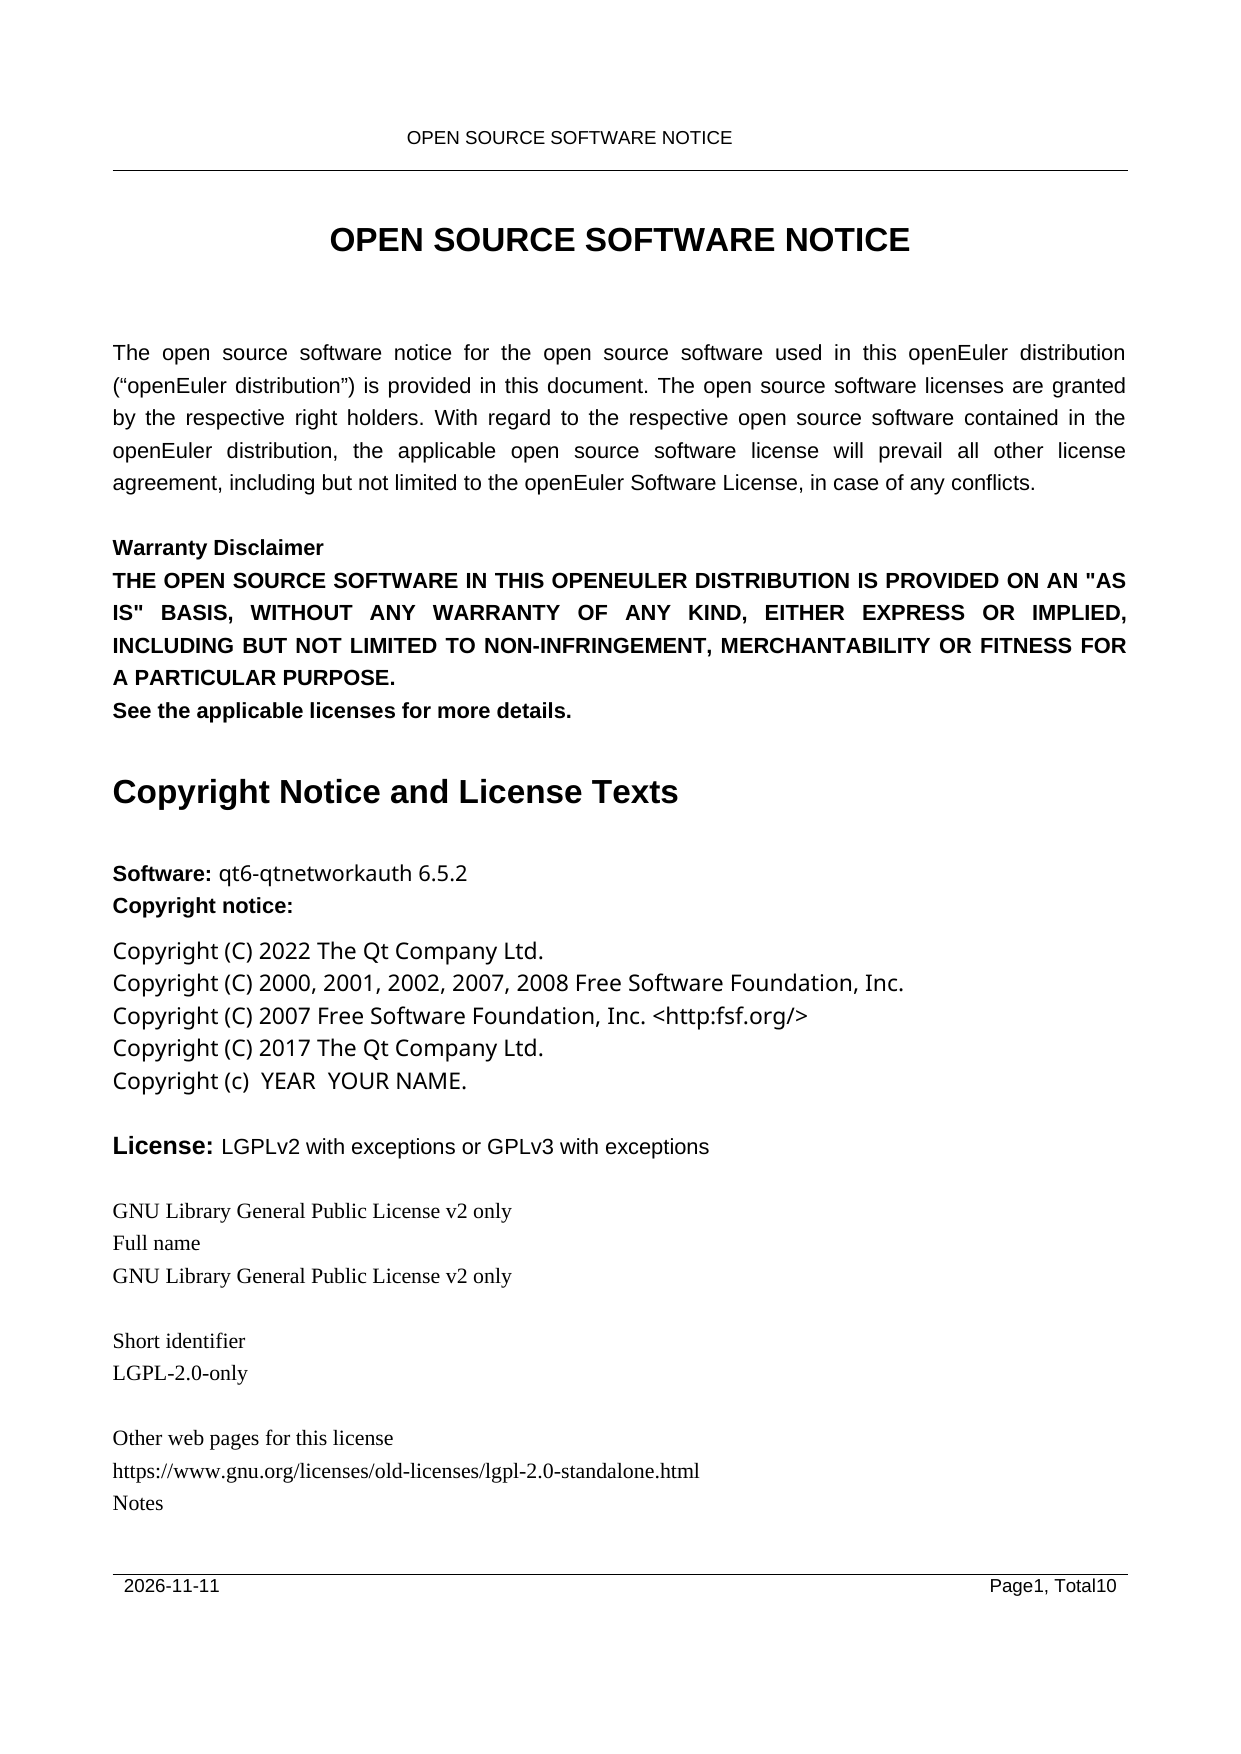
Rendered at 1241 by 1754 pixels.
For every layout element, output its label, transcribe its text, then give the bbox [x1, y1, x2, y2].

text Short identifier [112, 1324, 1128, 1356]
text GNU Library General Public License v2 only [112, 1259, 1128, 1291]
text Copyright notice: [112, 889, 1128, 921]
text OPEN SOURCE SOFTWARE NOTICE [112, 206, 1128, 271]
text https://www.gnu.org/licenses/old-licenses/lgpl-2.0-standalone.html [112, 1454, 1128, 1486]
text Other web pages for this license [112, 1421, 1128, 1454]
text The open source software notice for the open source software used in this openEuler distribution (“openEuler distribution”) is provided in this document. The open source software licenses are granted by the respective right holders. With regard to the respective open source software contained in the openEuler distribution, the applicable open source software license will prevail all other license agreement, including but not limited to the openEuler Software License, in case of any conflicts. [112, 336, 1128, 499]
text Full name [112, 1226, 1128, 1259]
title Software: qt6-qtnetworkauth 6.5.2 [112, 856, 1128, 889]
text THE OPEN SOURCE SOFTWARE IN THIS OPENEULER DISTRIBUTION IS PROVIDED ON AN "AS IS" BASIS, WITHOUT ANY WARRANTY OF ANY KIND, EITHER EXPRESS OR IMPLIED, INCLUDING BUT NOT LIMITED TO NON-INFRINGEMENT, MERCHANTABILITY OR FITNESS FOR A PARTICULAR PURPOSE. See the applicable licenses for more details. [112, 564, 1128, 726]
text LGPL-2.0-only [112, 1356, 1128, 1389]
text Notes [112, 1486, 1128, 1519]
text License: LGPLv2 with exceptions or GPLv3 with exceptions [112, 1129, 1128, 1161]
text Copyright (C) 2022 The Qt Company Ltd. Copyright (C) 2000, 2001, 2002, 2007, 2008 Free Software Foundation, Inc. Copyright (C) 2007 Free Software Foundation, Inc. <http:fsf.org/> Copyright (C) 2017 The Qt Company Ltd. Copyright (c) YEAR YOUR NAME. [112, 934, 1128, 1129]
text Warranty Disclaimer [112, 531, 1128, 564]
text Copyright Notice and License Texts [112, 759, 1128, 824]
text GNU Library General Public License v2 only [112, 1161, 1128, 1226]
